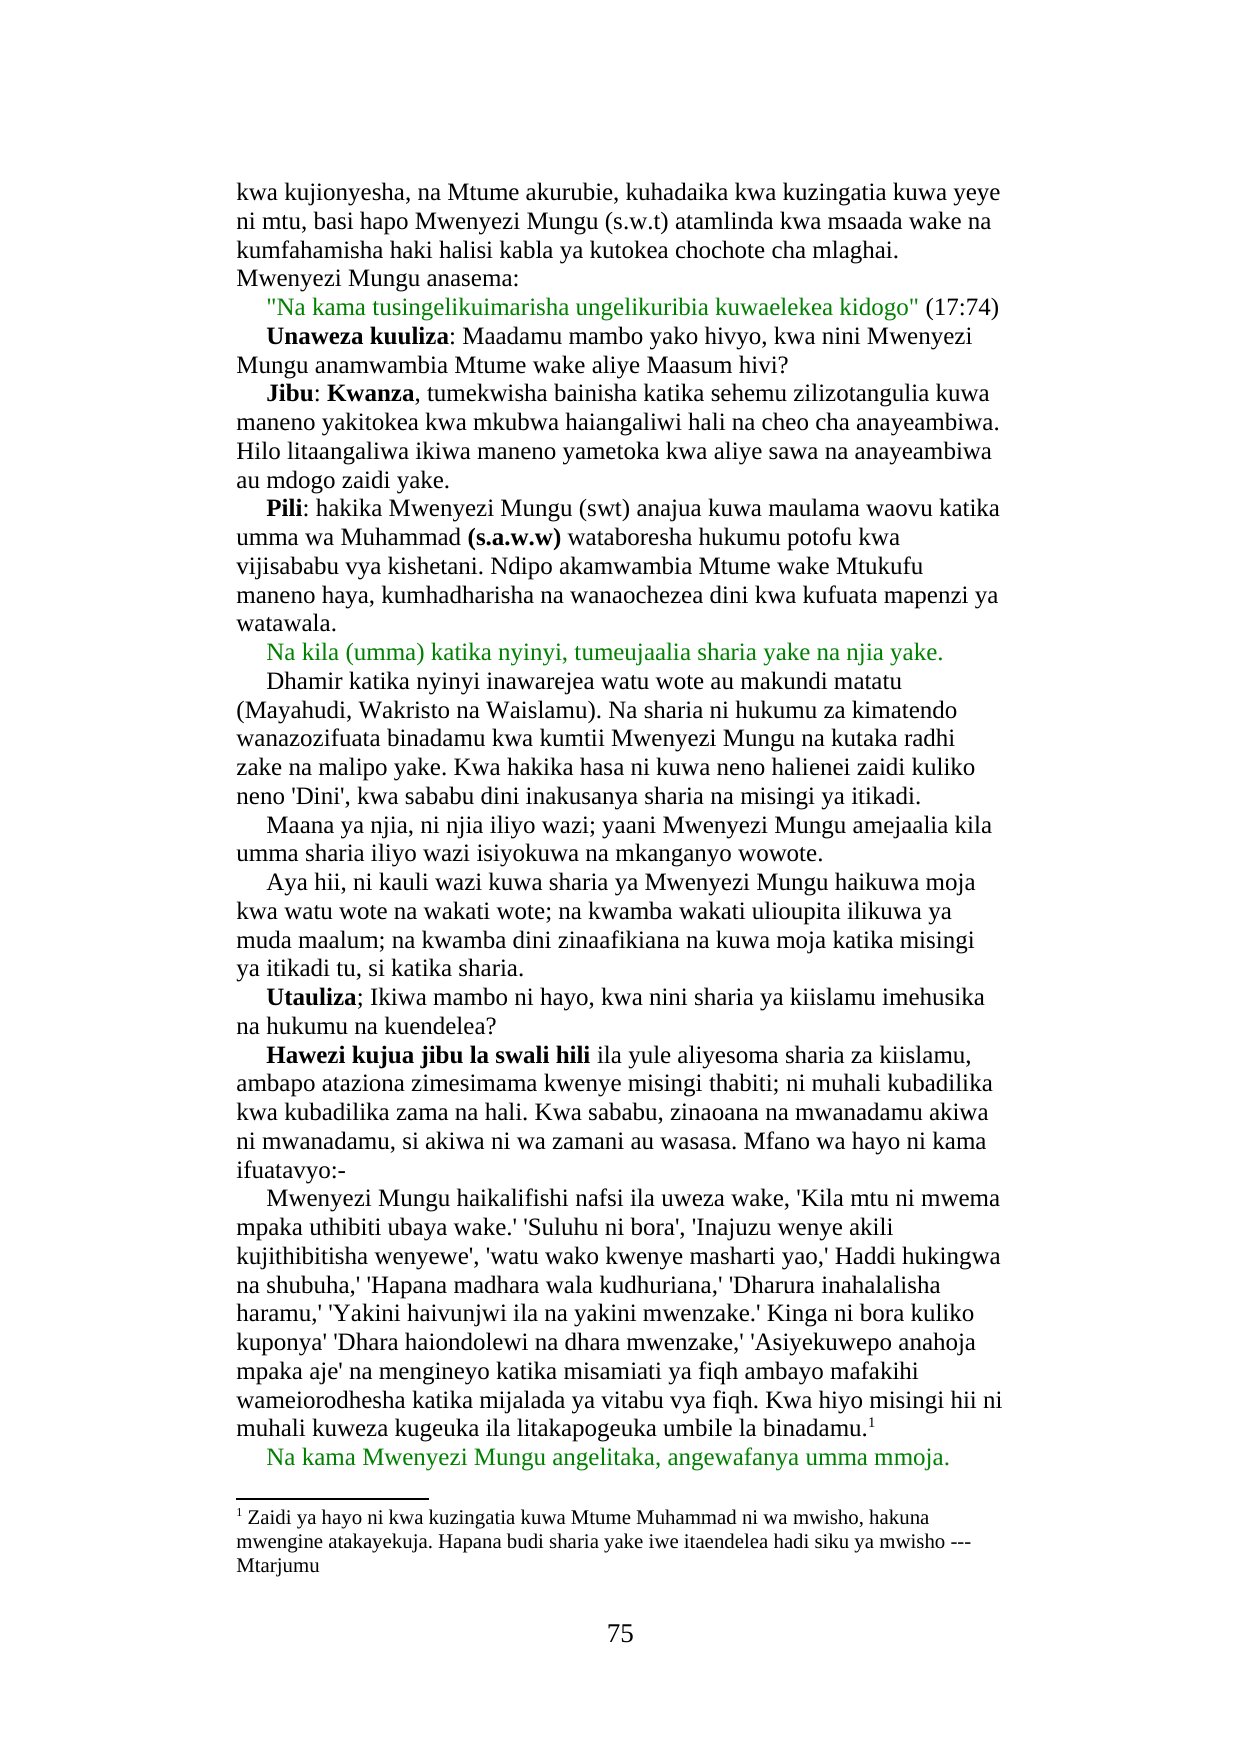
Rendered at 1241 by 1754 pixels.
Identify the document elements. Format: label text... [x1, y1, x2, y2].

text Utauliza; Ikiwa mambo ni hayo, kwa nini sharia ya kiislamu imehusika na hukumu na kuendelea? [236, 982, 1004, 1040]
text Maana ya njia, ni njia iliyo wazi; yaani Mwenyezi Mungu amejaalia kila umma sharia iliyo wazi isiyokuwa na mkanganyo wowote. [236, 810, 1004, 867]
text Hawezi kujua jibu la swali hili ila yule aliyesoma sharia za kiislamu, ambapo ataziona zimesimama kwenye misingi thabiti; ni muhali kubadilika kwa kubadilika zama na hali. Kwa sababu, zinaoana na mwanadamu akiwa ni mwanadamu, si akiwa ni wa zamani au wasasa. Mfano wa hayo ni kama ifuatavyo:- [236, 1040, 1004, 1183]
text "Na kama tusingelikuimarisha ungelikuribia kuwaelekea kidogo" (17:74) [236, 292, 1004, 321]
text Unaweza kuuliza: Maadamu mambo yako hivyo, kwa nini Mwenyezi Mungu anamwambia Mtume wake aliye Maasum hivi? [236, 321, 1004, 378]
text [236, 177, 1004, 292]
text Na kila (umma) katika nyinyi, tumeujaalia sharia yake na njia yake. [236, 637, 1004, 666]
text Jibu: Kwanza, tumekwisha bainisha katika sehemu zilizotangulia kuwa maneno yakitokea kwa mkubwa haiangaliwi hali na cheo cha anayeambiwa. Hilo litaangaliwa ikiwa maneno yametoka kwa aliye sawa na anayeambiwa au mdogo zaidi yake. [236, 378, 1004, 493]
text Aya hii, ni kauli wazi kuwa sharia ya Mwenyezi Mungu haikuwa moja kwa watu wote na wakati wote; na kwamba wakati ulioupita ilikuwa ya muda maalum; na kwamba dini zinaafikiana na kuwa moja katika misingi ya itikadi tu, si katika sharia. [236, 867, 1004, 982]
text Na kama Mwenyezi Mungu angelitaka, angewafanya umma mmoja. [236, 1442, 1004, 1471]
text Mwenyezi Mungu haikalifishi nafsi ila uweza wake, 'Kila mtu ni mwema mpaka uthibiti ubaya wake.' 'Suluhu ni bora', 'Inajuzu wenye akili kujithibitisha wenyewe', 'watu wako kwenye masharti yao,' Haddi hukingwa na shubuha,' 'Hapana madhara wala kudhuriana,' 'Dharura inahalalisha haramu,' 'Yakini haivunjwi ila na yakini mwenzake.' Kinga ni bora kuliko kuponya' 'Dhara haiondolewi na dhara mwenzake,' 'Asiyekuwepo anahoja mpaka aje' na mengineyo katika misamiati ya fiqh ambayo mafakihi wameiorodhesha katika mijalada ya vitabu vya fiqh. Kwa hiyo misingi hii ni muhali kuweza kugeuka ila litakapogeuka umbile la binadamu. [236, 1183, 1004, 1442]
text Dhamir katika nyinyi inawarejea watu wote au makundi matatu (Mayahudi, Wakristo na Waislamu). Na sharia ni hukumu za kimatendo wanazozifuata binadamu kwa kumtii Mwenyezi Mungu na kutaka radhi zake na malipo yake. Kwa hakika hasa ni kuwa neno halienei zaidi kuliko neno 'Dini', kwa sababu dini inakusanya sharia na misingi ya itikadi. [236, 666, 1004, 810]
text Pili: hakika Mwenyezi Mungu (swt) anajua kuwa maulama waovu katika umma wa Muhammad (s.a.w.w) wataboresha hukumu potofu kwa vijisababu vya kishetani. Ndipo akamwambia Mtume wake Mtukufu maneno haya, kumhadharisha na wanaochezea dini kwa kufuata mapenzi ya watawala. [236, 493, 1004, 637]
